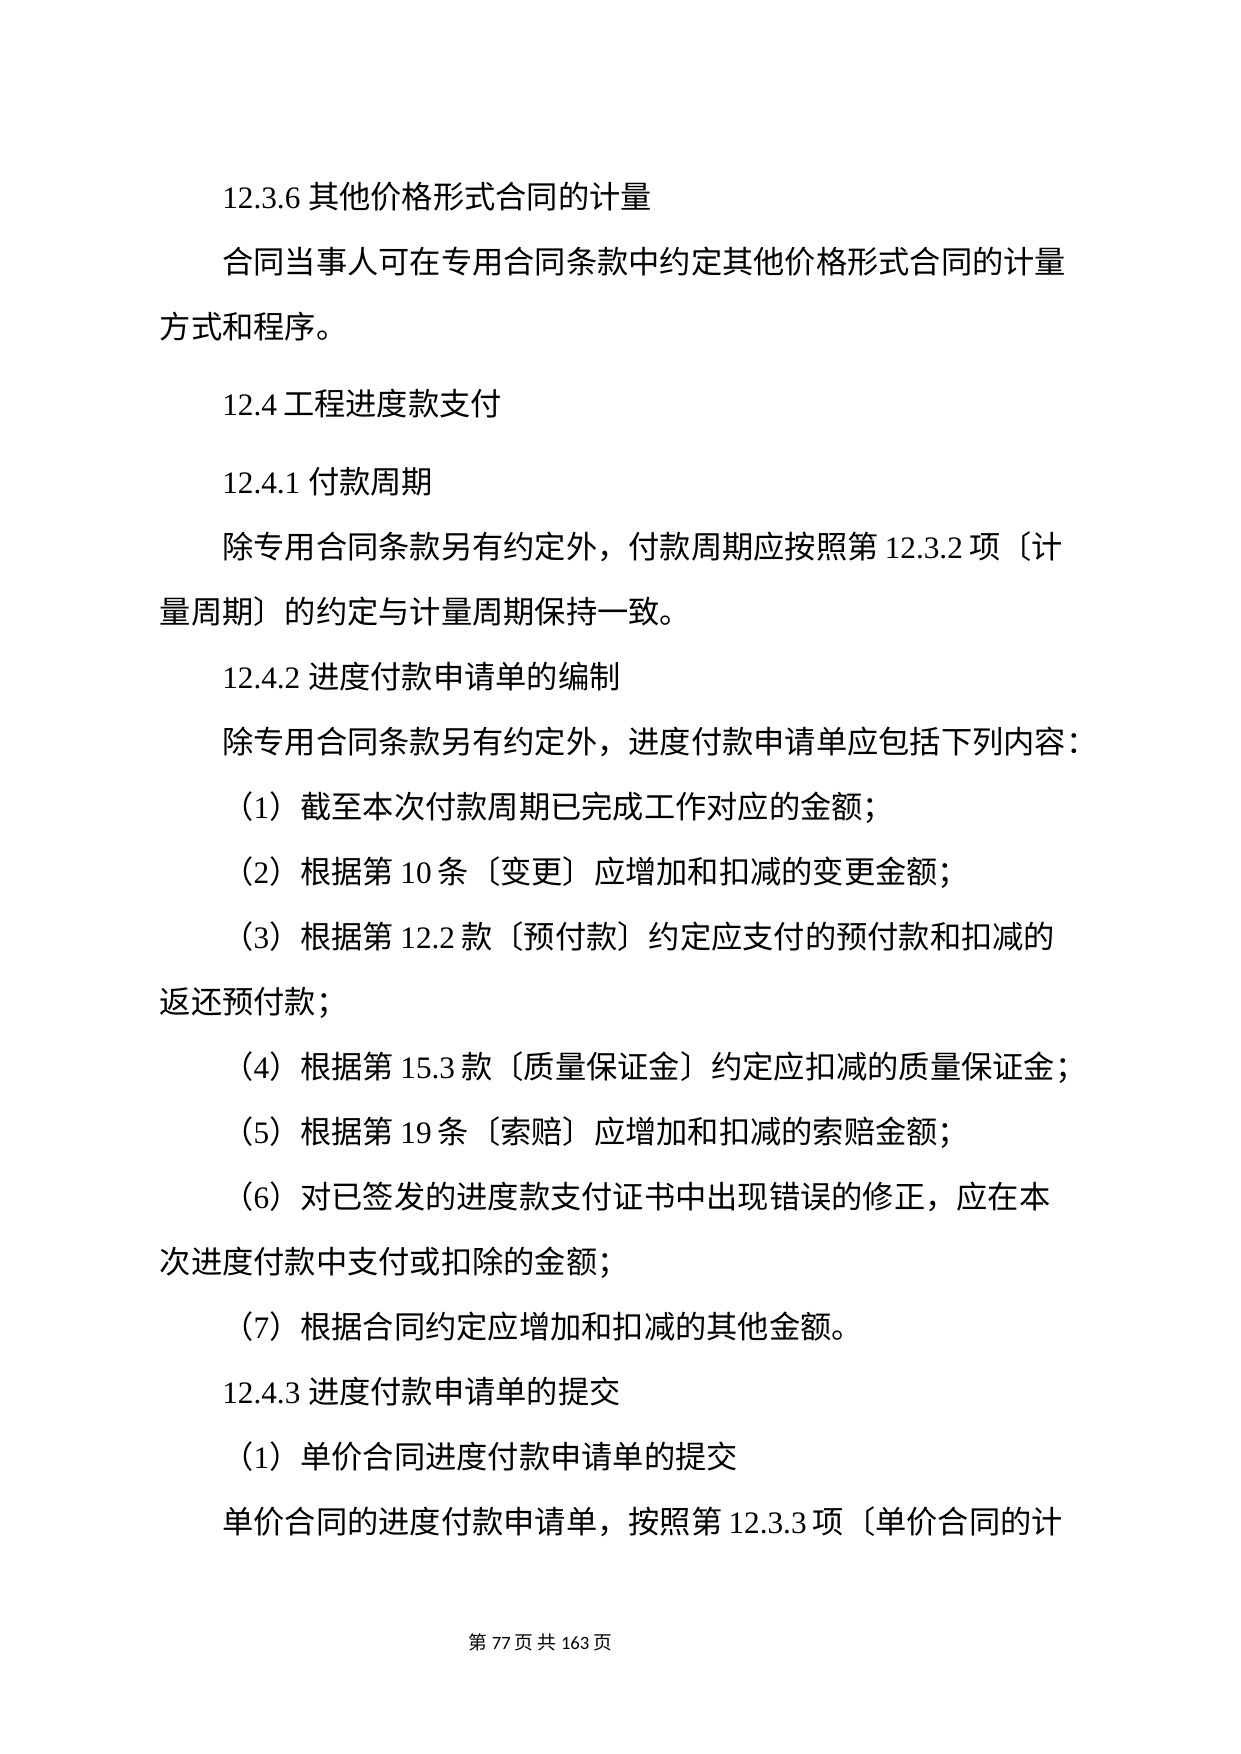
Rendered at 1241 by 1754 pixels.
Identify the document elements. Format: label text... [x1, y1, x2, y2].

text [159, 1487, 1078, 1552]
text 12.4.1 付款周期 [159, 447, 1078, 512]
text （3）根据第12.2款〔预付款〕约定应支付的预付款和扣减的返还预付款； [159, 902, 1078, 1032]
text 12.4工程进度款支付 [159, 369, 1078, 434]
text （4）根据第15.3款〔质量保证金〕约定应扣减的质量保证金； [159, 1032, 1078, 1097]
text （6）对已签发的进度款支付证书中出现错误的修正，应在本次进度付款中支付或扣除的金额； [159, 1162, 1078, 1292]
text 除专用合同条款另有约定外，进度付款申请单应包括下列内容： [159, 707, 1078, 772]
text （5）根据第19条〔索赔〕应增加和扣减的索赔金额； [159, 1097, 1078, 1162]
text （7）根据合同约定应增加和扣减的其他金额。 [159, 1292, 1078, 1357]
text 12.3.6 其他价格形式合同的计量 [159, 162, 1078, 227]
text 合同当事人可在专用合同条款中约定其他价格形式合同的计量方式和程序。 [159, 227, 1078, 357]
text 12.4.3 进度付款申请单的提交 [159, 1357, 1078, 1422]
text 12.4.2 进度付款申请单的编制 [159, 642, 1078, 707]
text （2）根据第10条〔变更〕应增加和扣减的变更金额； [159, 837, 1078, 902]
text 除专用合同条款另有约定外，付款周期应按照第12.3.2项〔计量周期〕的约定与计量周期保持一致。 [159, 512, 1078, 642]
text （1）单价合同进度付款申请单的提交 [159, 1422, 1078, 1487]
text （1）截至本次付款周期已完成工作对应的金额； [159, 772, 1078, 837]
